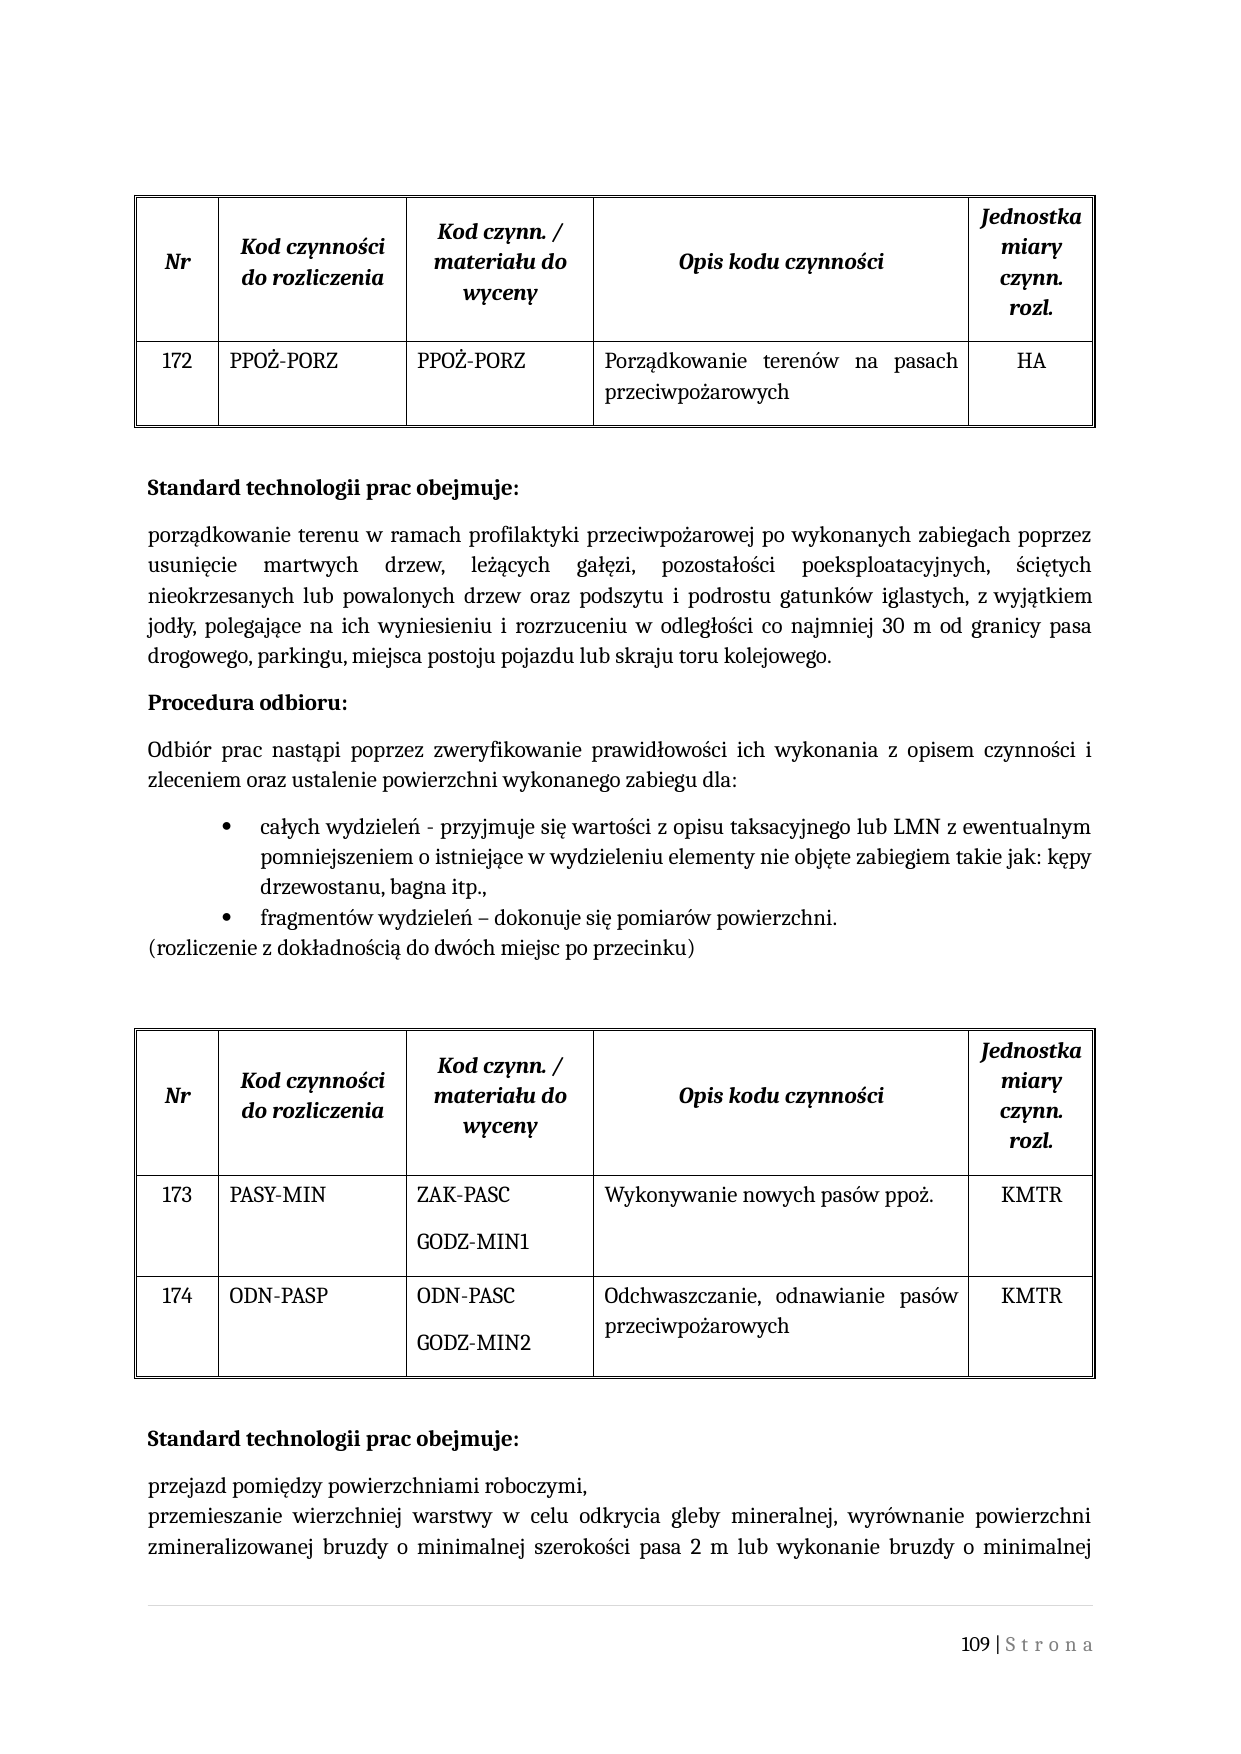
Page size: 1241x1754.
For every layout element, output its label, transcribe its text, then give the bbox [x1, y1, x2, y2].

list fragmentów wydzieleń – dokonuje się pomiarów powierzchni. [223, 904, 1093, 931]
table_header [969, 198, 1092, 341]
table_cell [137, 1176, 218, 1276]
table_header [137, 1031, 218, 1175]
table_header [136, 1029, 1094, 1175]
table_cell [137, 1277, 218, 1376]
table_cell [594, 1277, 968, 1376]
list całych wydzieleń - przyjmuje się wartości z opisu taksacyjnego lub LMN z ewentualnym pomniejszeniem o istniejące w wydzieleniu elementy nie objęte zabiegiem takie jak: kępy drzewostanu, bagna itp., [223, 814, 1093, 900]
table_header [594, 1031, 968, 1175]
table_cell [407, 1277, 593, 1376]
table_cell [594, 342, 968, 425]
text (rozliczenie z dokładnością do dwóch miejsc po przecinku) [148, 934, 1093, 961]
text Standard technologii prac obejmuje: [148, 475, 1093, 501]
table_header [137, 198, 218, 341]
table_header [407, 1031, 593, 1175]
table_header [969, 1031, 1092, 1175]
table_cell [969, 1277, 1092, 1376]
text Odbiór prac nastąpi poprzez zweryfikowanie prawidłowości ich wykonania z opisem czynności i zleceniem oraz ustalenie powierzchni wykonanego zabiegu dla: [148, 737, 1093, 793]
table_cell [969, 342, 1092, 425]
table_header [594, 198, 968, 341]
text Standard technologii prac obejmuje: [148, 1426, 1093, 1453]
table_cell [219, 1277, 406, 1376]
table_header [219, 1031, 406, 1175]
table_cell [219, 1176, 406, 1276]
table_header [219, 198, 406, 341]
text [148, 1503, 1093, 1560]
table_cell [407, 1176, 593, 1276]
text porządkowanie terenu w ramach profilaktyki przeciwpożarowej po wykonanych zabiegach poprzez usunięcie martwych drzew, leżących gałęzi, pozostałości poeksploatacyjnych, ściętych nieokrzesanych lub powalonych drzew oraz podszytu i podrostu gatunków iglastych, z wyjątkiem jodły, polegające na ich wyniesieniu i rozrzuceniu w odległości co najmniej 30 m od granicy pasa drogowego, parkingu, miejsca postoju pojazdu lub skraju toru kolejowego. [148, 522, 1093, 669]
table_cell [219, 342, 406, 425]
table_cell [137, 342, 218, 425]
text przejazd pomiędzy powierzchniami roboczymi, [148, 1473, 1093, 1499]
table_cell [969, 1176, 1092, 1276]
text Procedura odbioru: [148, 690, 1093, 716]
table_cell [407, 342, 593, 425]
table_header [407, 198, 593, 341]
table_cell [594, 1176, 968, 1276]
